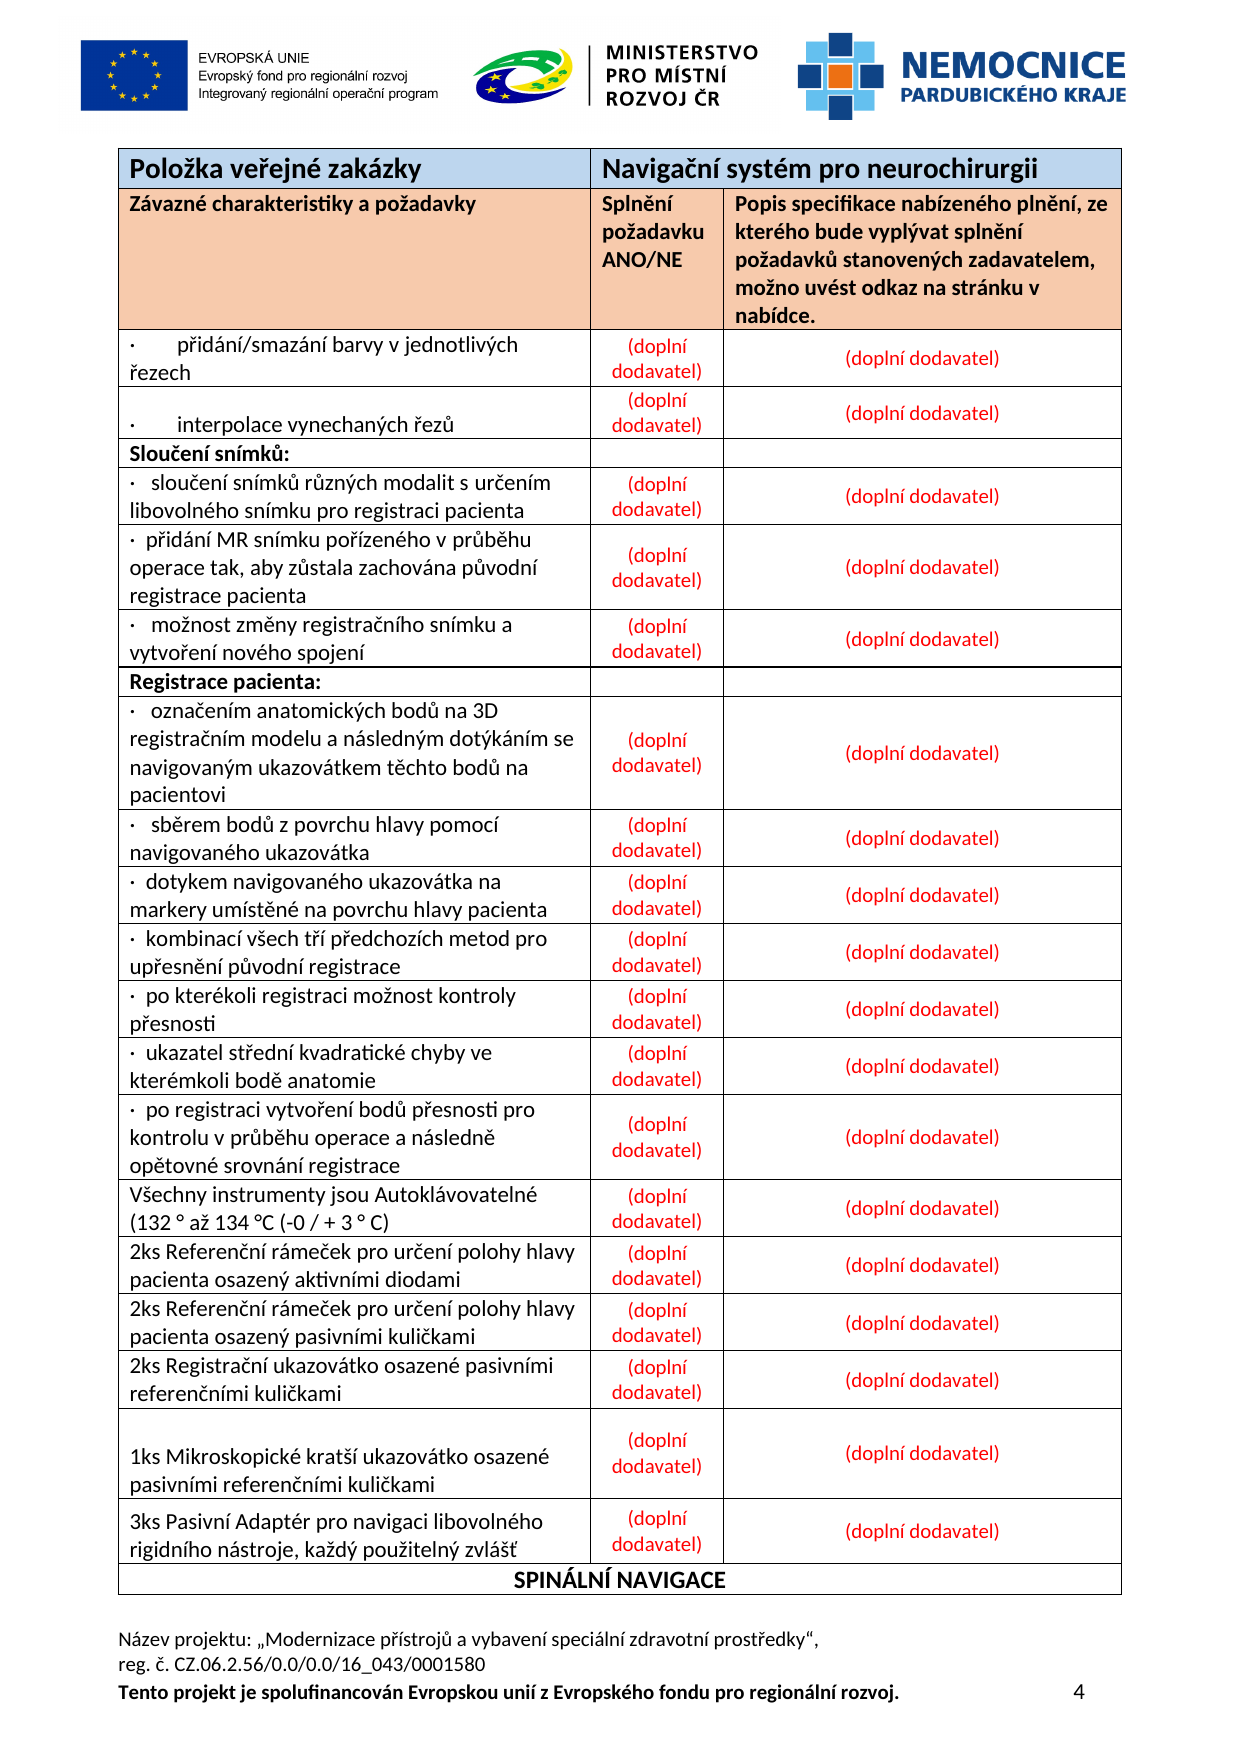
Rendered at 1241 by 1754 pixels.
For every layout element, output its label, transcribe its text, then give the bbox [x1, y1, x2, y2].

table_cell (doplní dodavatel) [724, 697, 1121, 809]
table_cell [591, 439, 723, 467]
table_cell (doplní dodavatel) [724, 610, 1121, 666]
table_cell (doplní dodavatel) [591, 330, 723, 386]
table_cell [724, 439, 1121, 467]
table_cell 2ks Referenční rámeček pro určení polohy hlavy pacienta osazený aktivními diodami [119, 1237, 590, 1293]
table_cell (doplní dodavatel) [724, 468, 1121, 524]
picture [57, 16, 781, 134]
table_cell (doplní dodavatel) [591, 981, 723, 1037]
table_cell 1ks Mikroskopické kratší ukazovátko osazené pasivními referenčními kuličkami [119, 1409, 590, 1498]
table_cell (doplní dodavatel) [591, 1409, 723, 1498]
table_cell (doplní dodavatel) [724, 981, 1121, 1037]
table_cell (doplní dodavatel) [724, 1294, 1121, 1350]
table_cell (doplní dodavatel) [724, 1180, 1121, 1236]
table_cell · sloučení snímků různých modalit s určením libovolného snímku pro registraci pacienta [119, 468, 590, 524]
table_cell (doplní dodavatel) [724, 924, 1121, 980]
table_cell Sloučení snímků: [119, 439, 590, 467]
table_cell 2ks Referenční rámeček pro určení polohy hlavy pacienta osazený pasivními kuličkami [119, 1294, 590, 1350]
table_cell (doplní dodavatel) [591, 1499, 723, 1563]
table_cell (doplní dodavatel) [724, 1351, 1121, 1407]
table_cell [591, 668, 723, 696]
table_cell Všechny instrumenty jsou Autoklávovatelné (132 ° až 134 °C (-0 / + 3 ° C) [119, 1180, 590, 1236]
table_cell (doplní dodavatel) [591, 525, 723, 609]
table_cell (doplní dodavatel) [591, 867, 723, 923]
table_cell (doplní dodavatel) [591, 610, 723, 666]
table_cell (doplní dodavatel) [724, 1499, 1121, 1563]
table_cell 2ks Registrační ukazovátko osazené pasivními referenčními kuličkami [119, 1351, 590, 1407]
table_cell (doplní dodavatel) [591, 697, 723, 809]
table_cell Závazné charakteristiky a požadavky [119, 189, 590, 329]
table_cell · po registraci vytvoření bodů přesnosti pro kontrolu v průběhu operace a následně opětovné srovnání registrace [119, 1095, 590, 1179]
table_cell · sběrem bodů z povrchu hlavy pomocí navigovaného ukazovátka [119, 810, 590, 866]
table_header Navigační systém pro neurochirurgii [591, 149, 1121, 188]
table_cell · dotykem navigovaného ukazovátka na markery umístěné na povrchu hlavy pacienta [119, 867, 590, 923]
table_cell (doplní dodavatel) [724, 1409, 1121, 1498]
table_cell (doplní dodavatel) [591, 810, 723, 866]
table_cell 3ks Pasivní Adaptér pro navigaci libovolného rigidního nástroje, každý použitelný zvlášť [119, 1499, 590, 1563]
table_cell (doplní dodavatel) [724, 387, 1121, 438]
table_cell (doplní dodavatel) [724, 1237, 1121, 1293]
table_cell · po kterékoli registraci možnost kontroly přesnosti [119, 981, 590, 1037]
table_cell (doplní dodavatel) [591, 387, 723, 438]
table_cell (doplní dodavatel) [591, 1180, 723, 1236]
table_cell · přidání MR snímku pořízeného v průběhu operace tak, aby zůstala zachována původní registrace pacienta [119, 525, 590, 609]
table_cell · interpolace vynechaných řezů [119, 387, 590, 438]
table_cell · kombinací všech tří předchozích metod pro upřesnění původní registrace [119, 924, 590, 980]
table_cell (doplní dodavatel) [591, 468, 723, 524]
table_cell · ukazatel střední kvadratické chyby ve kterémkoli bodě anatomie [119, 1038, 590, 1094]
table_cell Splnění požadavku ANO/NE [591, 189, 723, 329]
table_cell (doplní dodavatel) [724, 525, 1121, 609]
table_header Položka veřejné zakázky [119, 149, 590, 188]
table_cell (doplní dodavatel) [724, 330, 1121, 386]
table_cell Registrace pacienta: [119, 668, 590, 696]
table_cell SPINÁLNÍ NAVIGACE [119, 1564, 1121, 1594]
table_cell (doplní dodavatel) [724, 1095, 1121, 1179]
table_cell (doplní dodavatel) [724, 810, 1121, 866]
table_cell (doplní dodavatel) [591, 924, 723, 980]
table_cell · přidání/smazání barvy v jednotlivých řezech [119, 330, 590, 386]
table_cell (doplní dodavatel) [724, 867, 1121, 923]
table_cell [724, 668, 1121, 696]
table_cell (doplní dodavatel) [591, 1038, 723, 1094]
table_cell (doplní dodavatel) [591, 1351, 723, 1407]
table_cell Popis specifikace nabízeného plnění, ze kterého bude vyplývat splnění požadavků stanovených zadavatelem, možno uvést odkaz na stránku v nabídce. [724, 189, 1121, 329]
table_cell (doplní dodavatel) [591, 1237, 723, 1293]
picture [796, 32, 1126, 121]
table_cell (doplní dodavatel) [591, 1294, 723, 1350]
table_cell (doplní dodavatel) [591, 1095, 723, 1179]
table_cell · označením anatomických bodů na 3D registračním modelu a následným dotýkáním se navigovaným ukazovátkem těchto bodů na pacientovi [119, 697, 590, 809]
table_cell · možnost změny registračního snímku a vytvoření nového spojení [119, 610, 590, 666]
table_cell (doplní dodavatel) [724, 1038, 1121, 1094]
